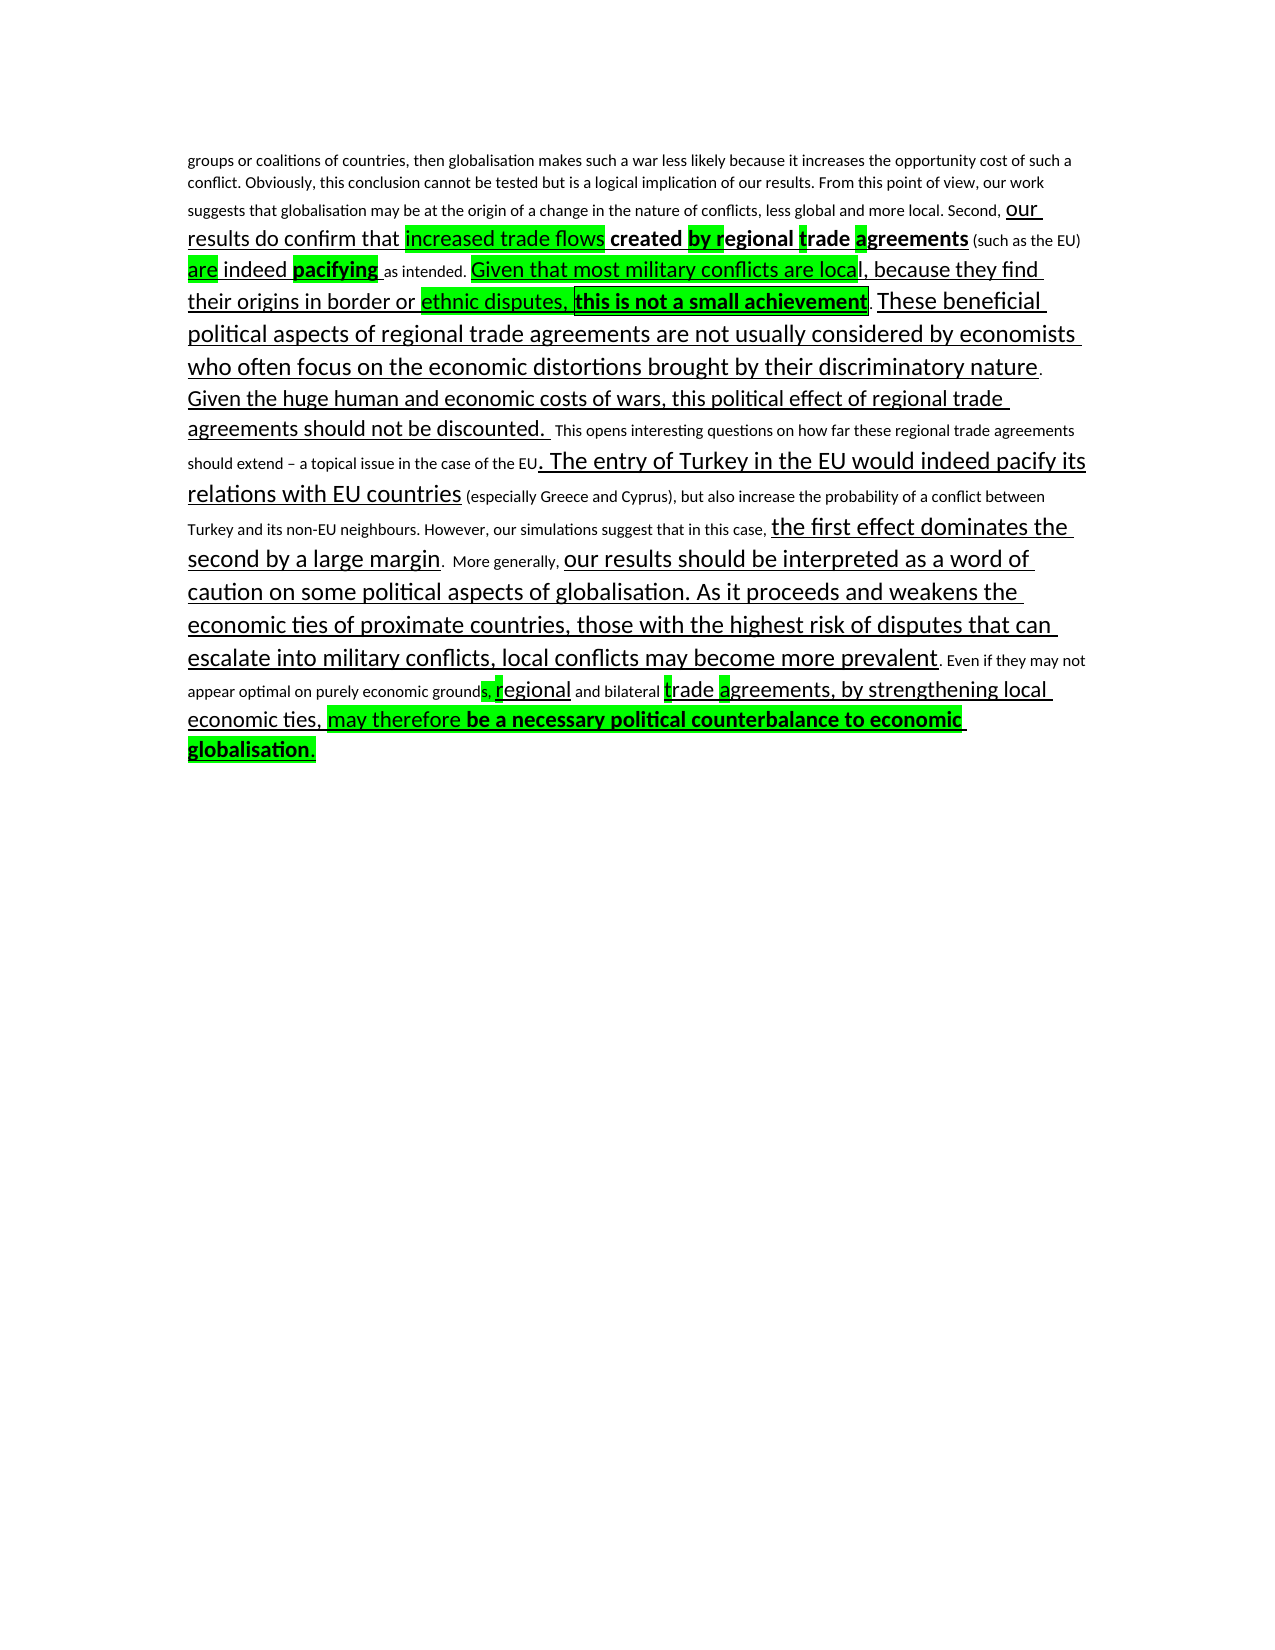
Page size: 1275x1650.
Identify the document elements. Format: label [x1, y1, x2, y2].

text [187, 150, 1087, 763]
